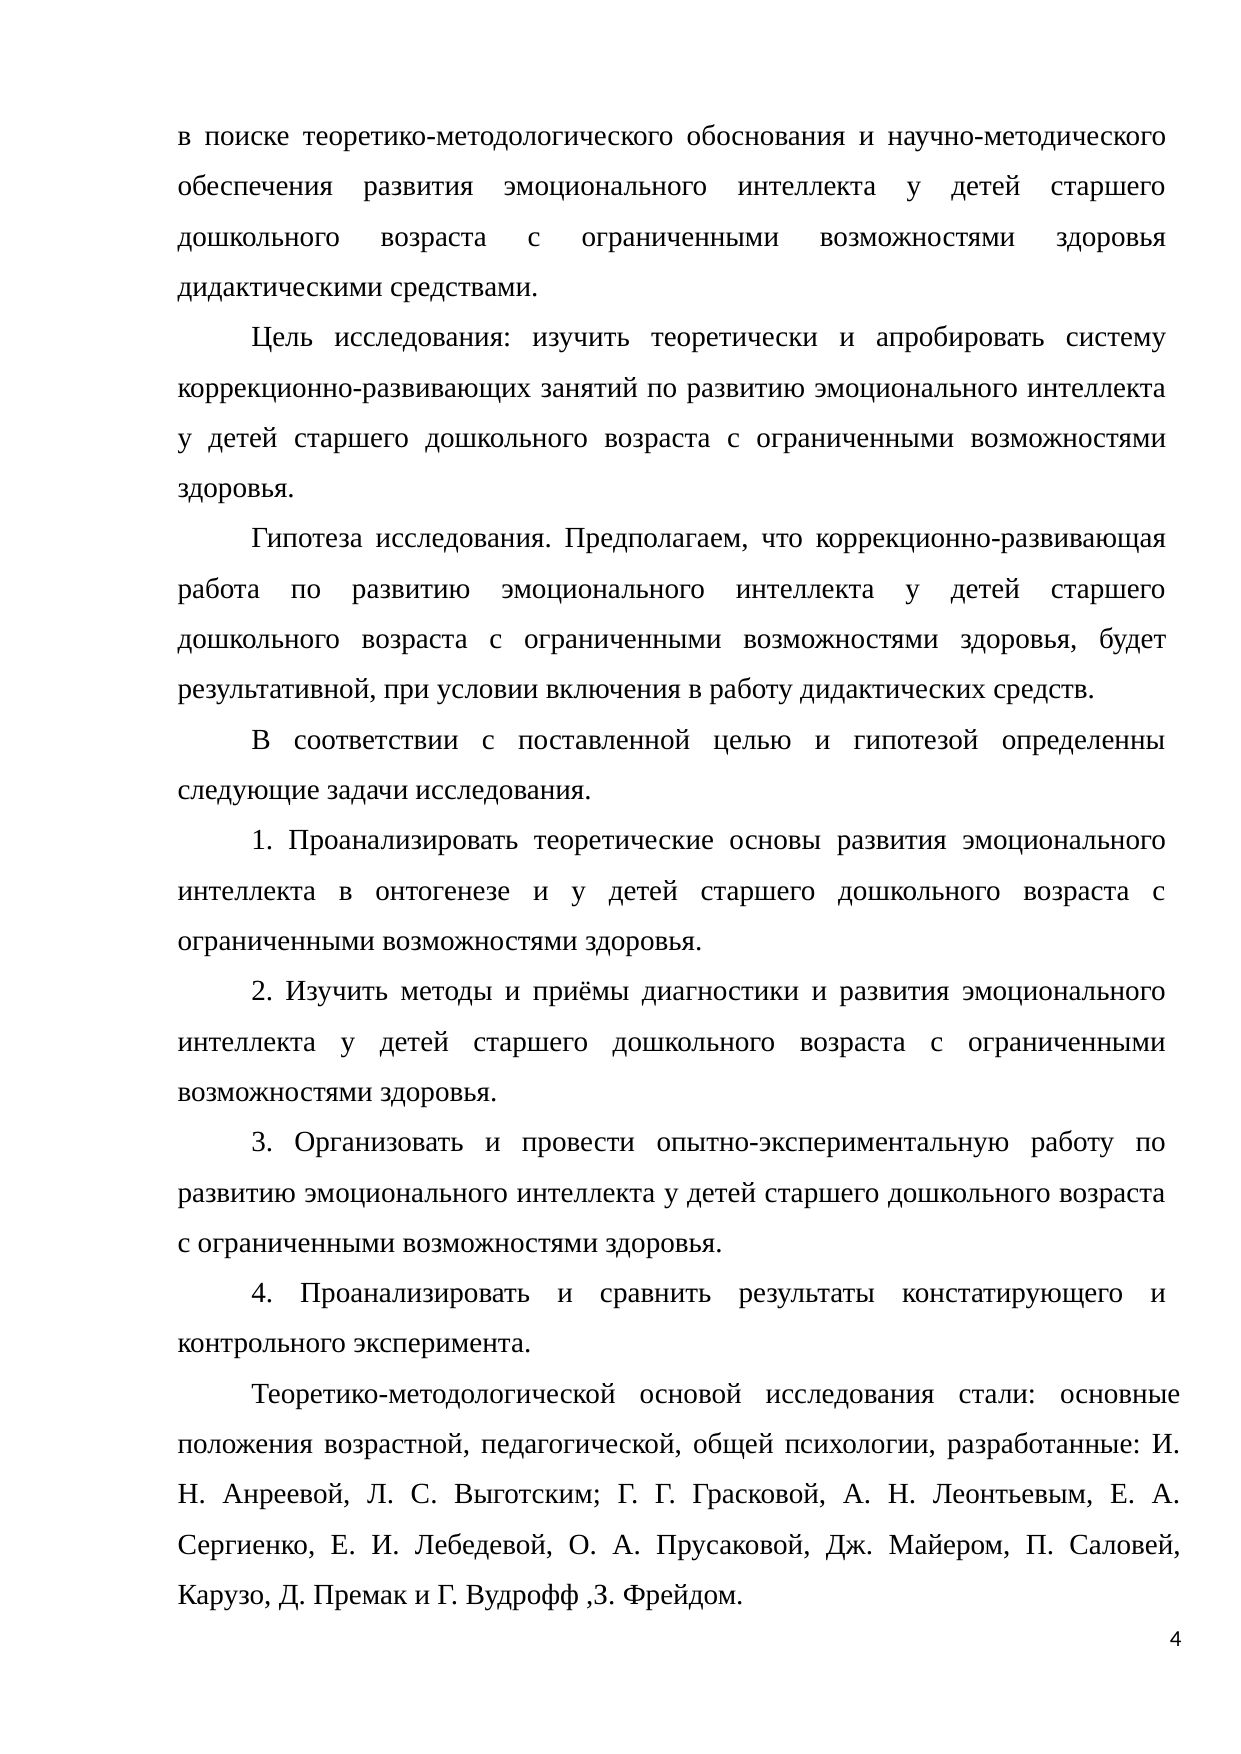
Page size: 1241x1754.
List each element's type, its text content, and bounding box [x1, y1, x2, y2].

text Цель исследования: изучить теоретически и апробировать систему коррекционно-развивающих занятий по развитию эмоционального интеллекта у детей старшего дошкольного возраста с ограниченными возможностями здоровья. [177, 319, 1167, 504]
text Гипотеза исследования. Предполагаем, что коррекционно-развивающая работа по развитию эмоционального интеллекта у детей старшего дошкольного возраста с ограниченными возможностями здоровья, будет результативной, при условии включения в работу дидактических средств. [177, 521, 1167, 705]
text 3. Организовать и провести опытно-экспериментальную работу по развитию эмоционального интеллекта у детей старшего дошкольного возраста с ограниченными возможностями здоровья. [177, 1124, 1167, 1258]
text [177, 118, 1167, 303]
text 2. Изучить методы и приёмы диагностики и развития эмоционального интеллекта у детей старшего дошкольного возраста с ограниченными возможностями здоровья. [177, 973, 1167, 1108]
text В соответствии с поставленной целью и гипотезой определенны следующие задачи исследования. [177, 722, 1167, 806]
text 1. Проанализировать теоретические основы развития эмоционального интеллекта в онтогенезе и у детей старшего дошкольного возраста с ограниченными возможностями здоровья. [177, 822, 1167, 957]
text Теоретико-методологической основой исследования стали: основные положения возрастной, педагогической, общей психологии, разработанные: И. Н. Анреевой, Л. С. Выготским; Г. Г. Грасковой, А. Н. Леонтьевым, Е. А. Сергиенко, Е. И. Лебедевой, О. А. Прусаковой, Дж. Майером, П. Саловей, Карузо, Д. Премак и Г. Вудрофф ,З. Фрейдом. [177, 1376, 1181, 1611]
text 4. Проанализировать и сравнить результаты констатирующего и контрольного эксперимента. [177, 1275, 1167, 1359]
